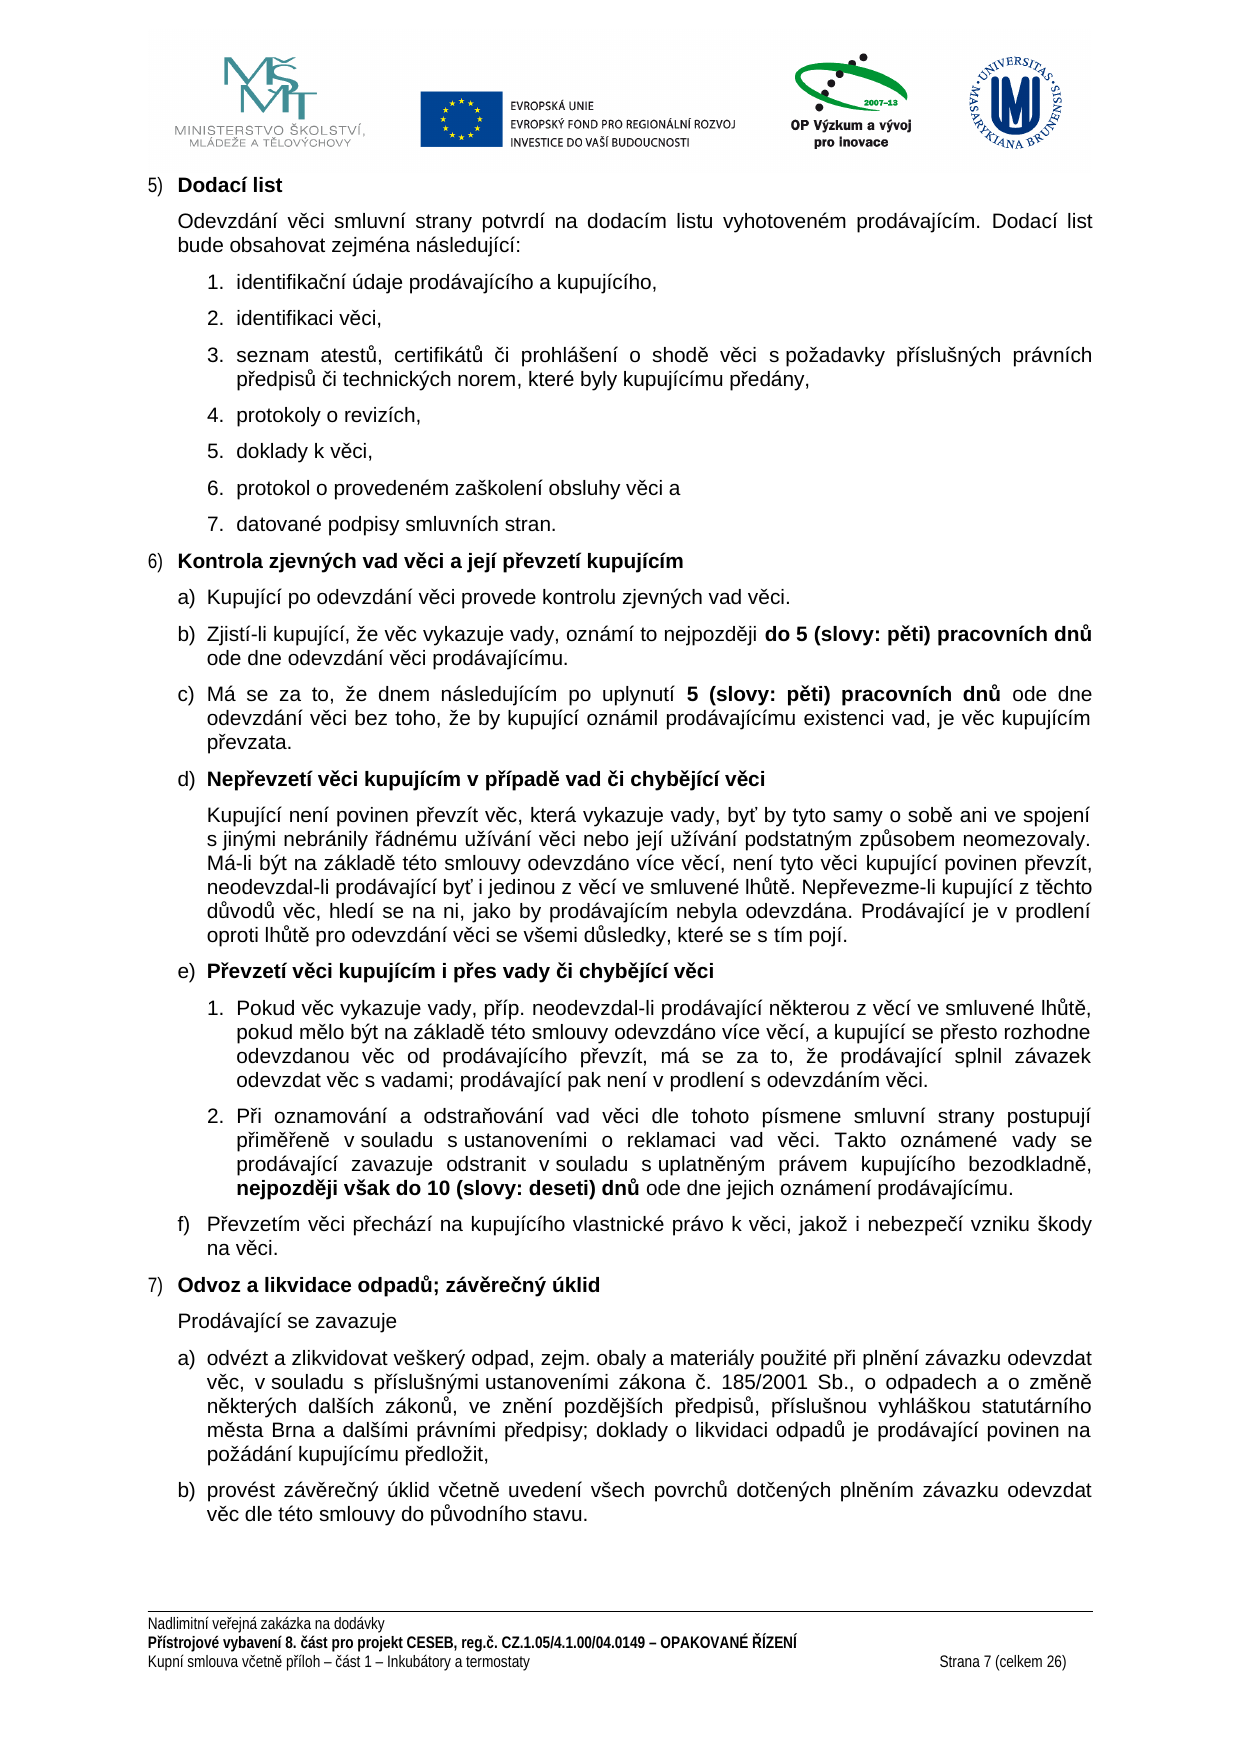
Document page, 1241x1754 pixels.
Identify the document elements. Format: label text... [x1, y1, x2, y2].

list seznam atestů, certifikátů či prohlášení o shodě věci s požadavky příslušných právních předpisů či technických norem, které byly kupujícímu předány, [207, 342, 1093, 390]
list identifikační údaje prodávajícího a kupujícího, [207, 269, 1093, 293]
list doklady k věci, [207, 439, 1093, 463]
list Kupující po odevzdání věci provede kontrolu zjevných vad věci. [177, 585, 1093, 609]
list Pokud věc vykazuje vady, příp. neodevzdal-li prodávající některou z věcí ve smluvené lhůtě, pokud mělo být na základě této smlouvy odevzdáno více věcí, a kupující se přesto rozhodne odevzdanou věc od prodávajícího převzít, má se za to, že prodávající splnil závazek odevzdat věc s vadami; prodávající pak není v prodlení s odevzdáním věci. [207, 996, 1093, 1091]
text Odevzdání věci smluvní strany potvrdí na dodacím listu vyhotoveném prodávajícím. Dodací list bude obsahovat zejména následující: [177, 209, 1093, 257]
list identifikaci věci, [207, 306, 1093, 330]
list datované podpisy smluvních stran. [207, 512, 1093, 536]
list protokol o provedeném zaškolení obsluhy věci a [207, 476, 1093, 500]
list Nepřevzetí věci kupujícím v případě vad či chybějící věci [177, 766, 1093, 790]
list Zjistí-li kupující, že věc vykazuje vady, oznámí to nejpozději do 5 (slovy: pěti) pracovních dnů ode dne odevzdání věci prodávajícímu. [177, 622, 1093, 669]
list Při oznamování a odstraňování vad věci dle tohoto písmene smluvní strany postupují přiměřeně v souladu s ustanoveními o reklamaci vad věci. Takto oznámené vady se prodávající zavazuje odstranit v souladu s uplatněným právem kupujícího bezodkladně, nejpozději však do 10 (slovy: deseti) dnů ode dne jejich oznámení prodávajícímu. [207, 1104, 1093, 1200]
list protokoly o revizích, [207, 403, 1093, 427]
text Kupující není povinen převzít věc, která vykazuje vady, byť by tyto samy o sobě ani ve spojení s jinými nebránily řádnému užívání věci nebo její užívání podstatným způsobem neomezovaly. Má-li být na základě této smlouvy odevzdáno více věcí, není tyto věci kupující povinen převzít, neodevzdal-li prodávající byť i jedinou z věcí ve smluvené lhůtě. Nepřevezme-li kupující z těchto důvodů věc, hledí se na ni, jako by prodávajícím nebyla odevzdána. Prodávající je v prodlení oproti lhůtě pro odevzdání věci se všemi důsledky, které se s tím pojí. [207, 803, 1093, 947]
list Odvoz a likvidace odpadů; závěrečný úklid [148, 1273, 1093, 1297]
text Prodávající se zavazuje [177, 1309, 1093, 1333]
list odvézt a zlikvidovat veškerý odpad, zejm. obaly a materiály použité při plnění závazku odevzdat věc, v souladu s příslušnými ustanoveními zákona č. 185/2001 Sb., o odpadech a o změně některých dalších zákonů, ve znění pozdějších předpisů, příslušnou vyhláškou statutárního města Brna a dalšími právními předpisy; doklady o likvidaci odpadů je prodávající povinen na požádání kupujícímu předložit, [177, 1346, 1093, 1466]
list Převzetí věci kupujícím i přes vady či chybějící věci [177, 959, 1093, 983]
list Dodací list [148, 172, 1093, 197]
picture [147, 29, 1092, 173]
list Kontrola zjevných vad věci a její převzetí kupujícím [148, 549, 1093, 573]
list Má se za to, že dnem následujícím po uplynutí 5 (slovy: pěti) pracovních dnů ode dne odevzdání věci bez toho, že by kupující oznámil prodávajícímu existenci vad, je věc kupujícím převzata. [177, 682, 1093, 754]
list provést závěrečný úklid včetně uvedení všech povrchů dotčených plněním závazku odevzdat věc dle této smlouvy do původního stavu. [177, 1478, 1093, 1526]
list Převzetím věci přechází na kupujícího vlastnické právo k věci, jakož i nebezpečí vzniku škody na věci. [177, 1212, 1093, 1260]
